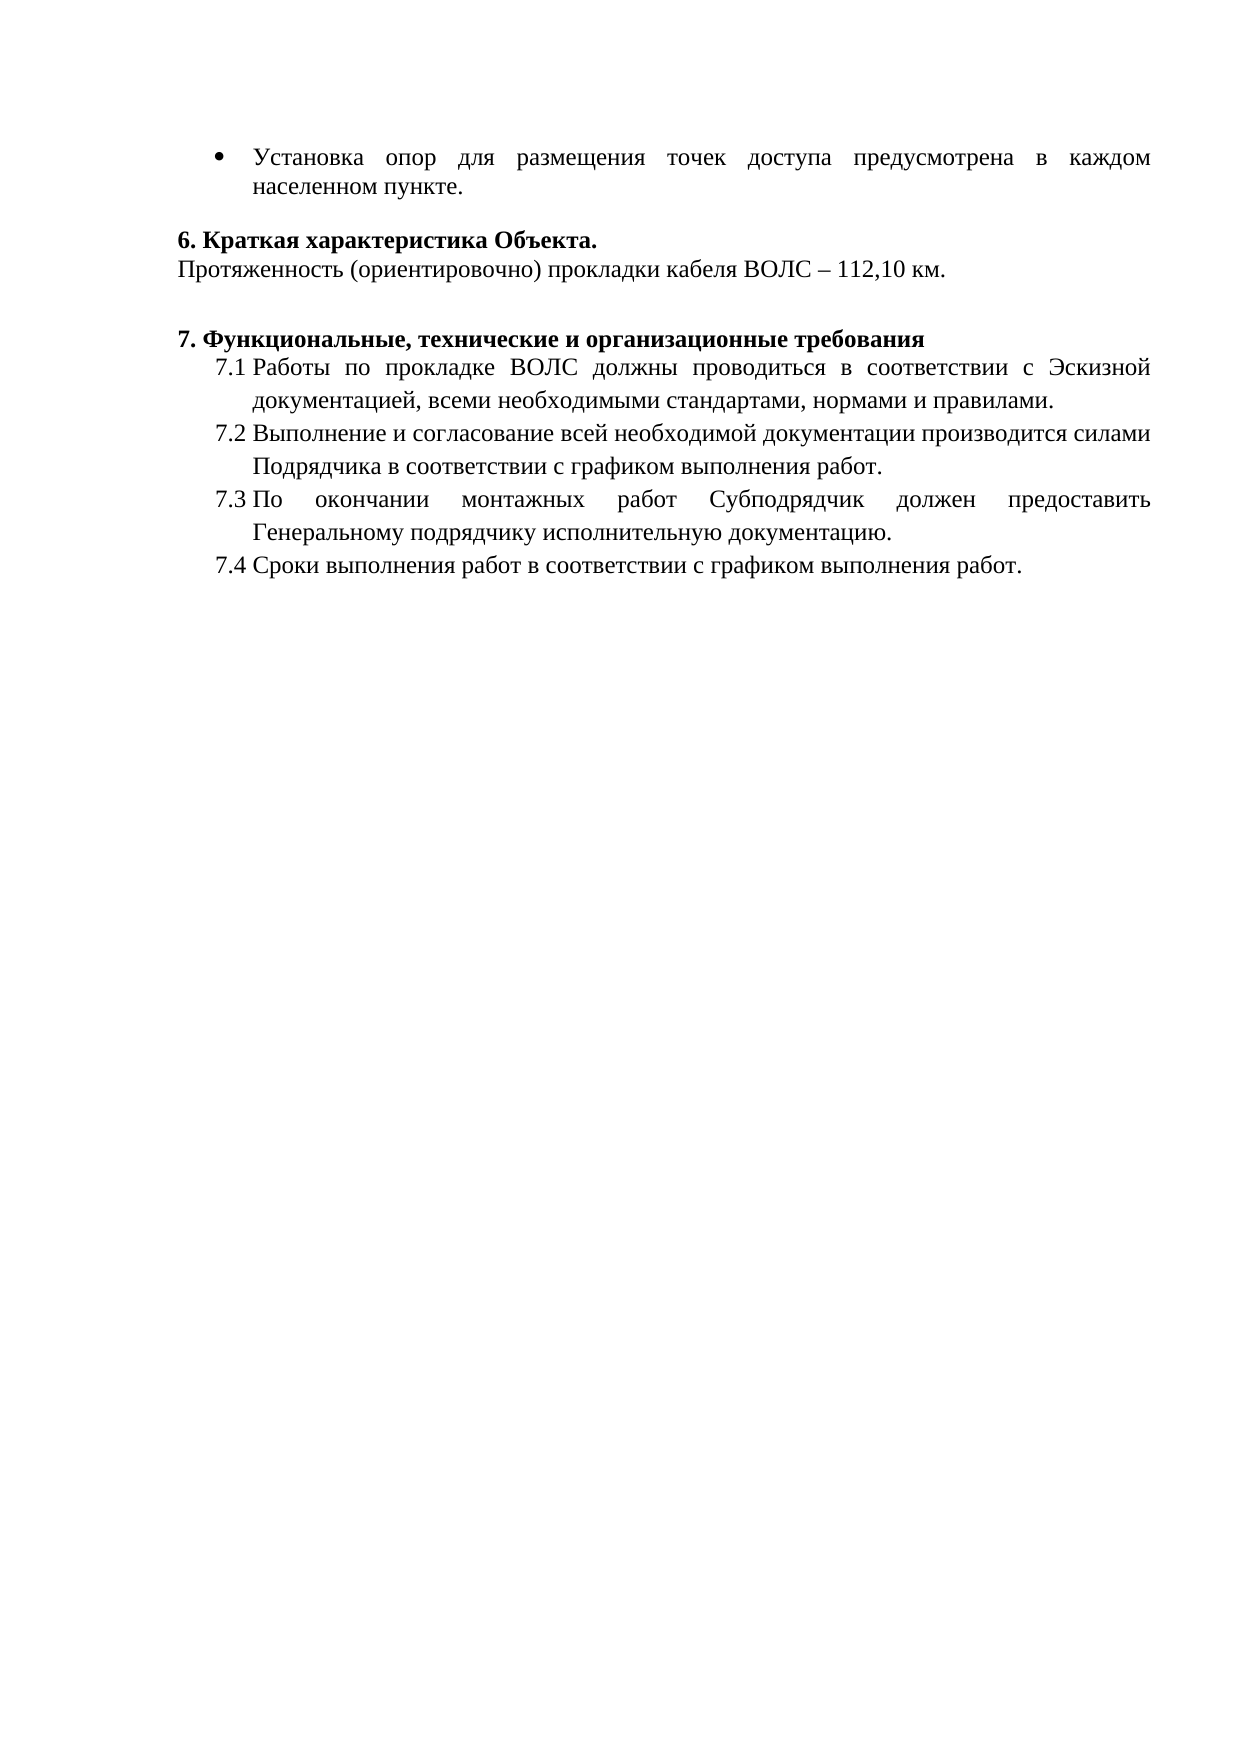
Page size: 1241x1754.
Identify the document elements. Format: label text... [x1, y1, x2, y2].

list По окончании монтажных работ Субподрядчик должен предоставить Генеральному подрядчику исполнительную документацию. [215, 484, 1152, 546]
list Работы по прокладке ВОЛС должны проводиться в соответствии с Эскизной документацией, всеми необходимыми стандартами, нормами и правилами. [215, 352, 1152, 414]
text Протяженность (ориентировочно) прокладки кабеля ВОЛС – 112,10 км. [177, 254, 1152, 282]
list Установка опор для размещения точек доступа предусмотрена в каждом населенном пункте. [215, 142, 1152, 200]
list Выполнение и согласование всей необходимой документации производится силами Подрядчика в соответствии с графиком выполнения работ. [215, 418, 1152, 480]
text 7. Функциональные, технические и организационные требования [177, 324, 1152, 352]
list Сроки выполнения работ в соответствии с графиком выполнения работ. [215, 551, 1152, 579]
text 6. Краткая характеристика Объекта. [177, 225, 1152, 254]
